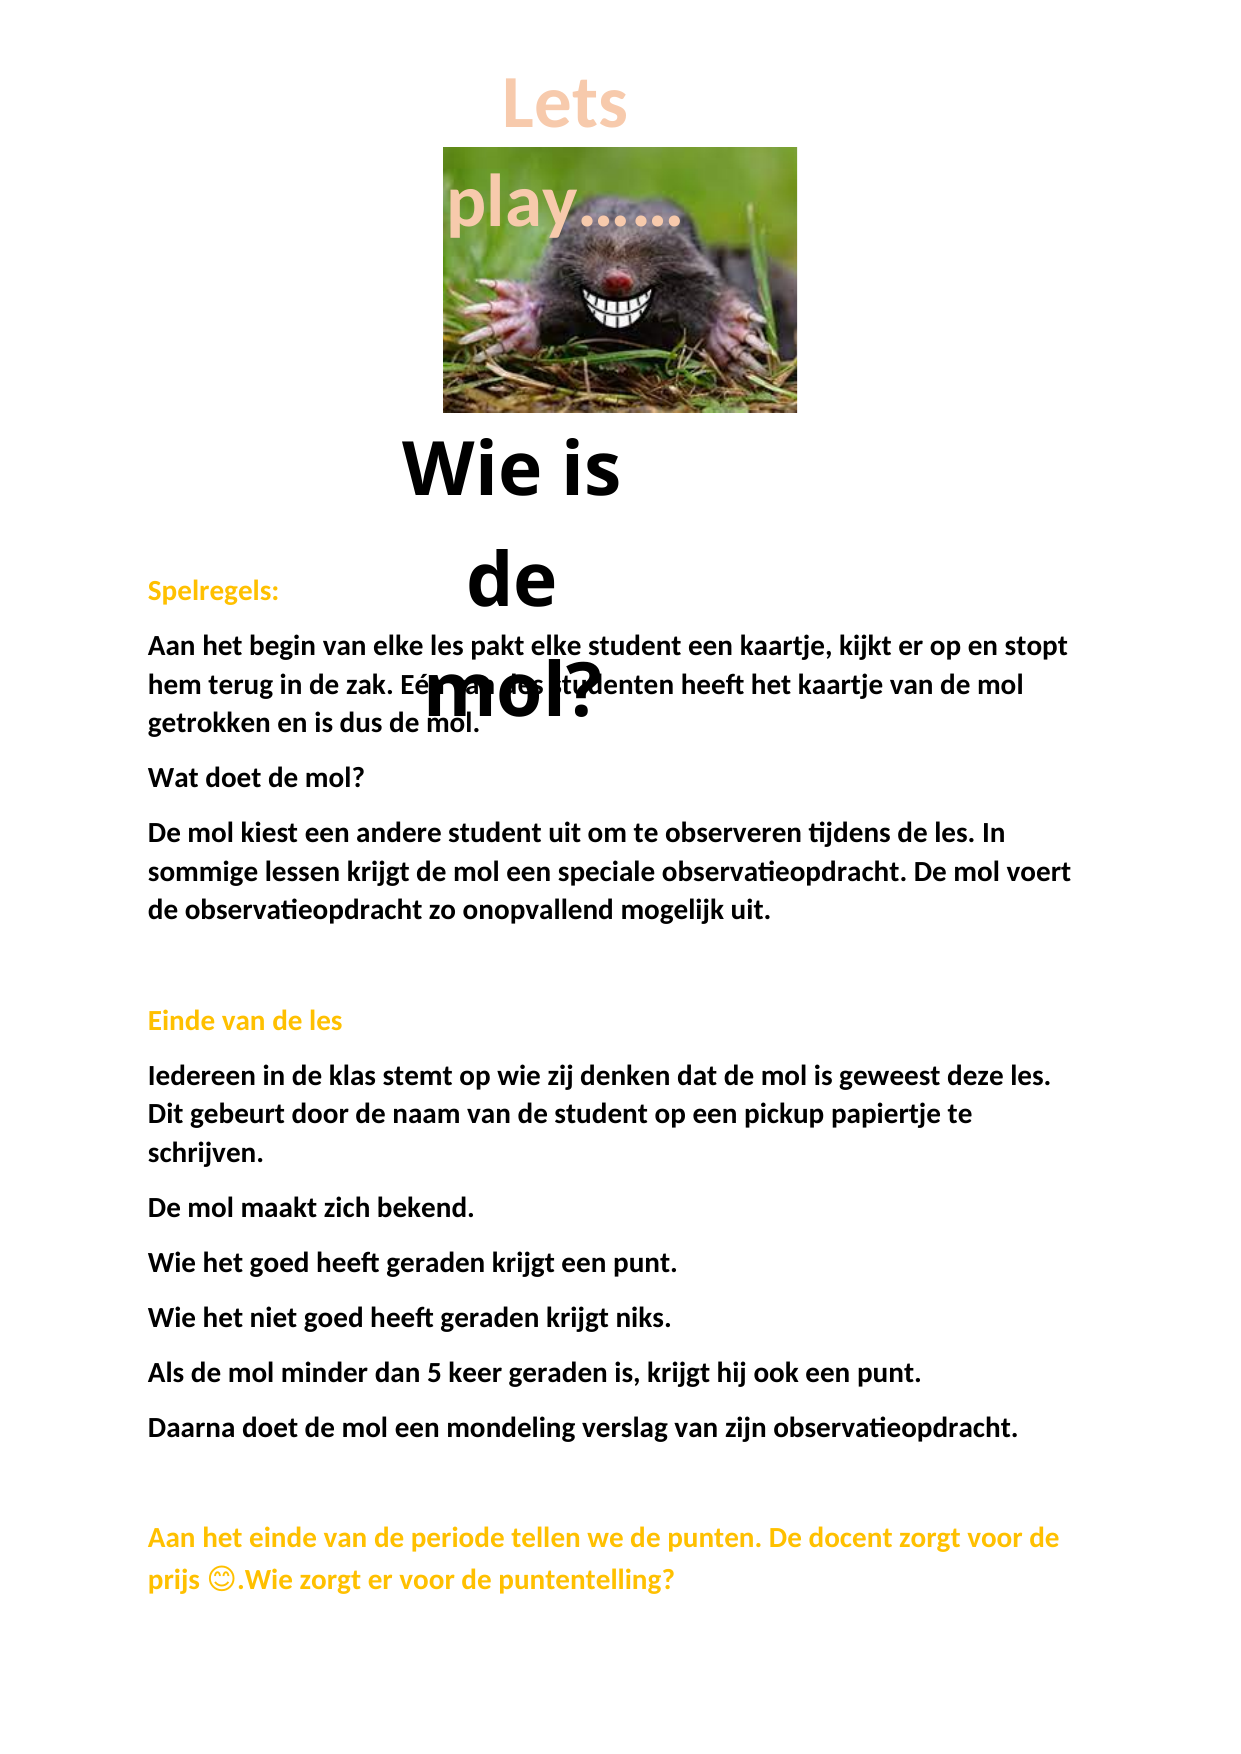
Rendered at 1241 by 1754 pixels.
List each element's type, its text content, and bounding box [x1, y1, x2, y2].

text De mol maakt zich bekend. [148, 1189, 1093, 1224]
text Daarna doet de mol een mondeling verslag van zijn observatieopdracht. [148, 1409, 1093, 1445]
text Als de mol minder dan 5 keer geraden is, krijgt hij ook een punt. [148, 1354, 1093, 1390]
text Einde van de les [148, 1002, 1093, 1037]
text De mol kiest een andere student uit om te observeren tijdens de les. In sommige lessen krijgt de mol een speciale observatieopdracht. De mol voert de observatieopdracht zo onopvallend mogelijk uit. [148, 814, 1093, 927]
picture [443, 147, 798, 413]
text Aan het begin van elke les pakt elke student een kaartje, kijkt er op en stopt hem terug in de zak. Eén van des studenten heeft het kaartje van de mol getrokken en is dus de mol. [148, 627, 1093, 740]
text Wie het goed heeft geraden krijgt een punt. [148, 1244, 1093, 1279]
text Wat doet de mol? [148, 759, 1093, 795]
text Spelregels: [148, 572, 1093, 608]
text Wie het niet goed heeft geraden krijgt niks. [148, 1299, 1093, 1334]
text Iedereen in de klas stemt op wie zij denken dat de mol is geweest deze les. Dit gebeurt door de naam van de student op een pickup papiertje te schrijven. [148, 1057, 1093, 1169]
text Aan het einde van de periode tellen we de punten. De docent zorgt voor de prijs .Wie zorgt er voor de puntentelling? [148, 1519, 1093, 1598]
